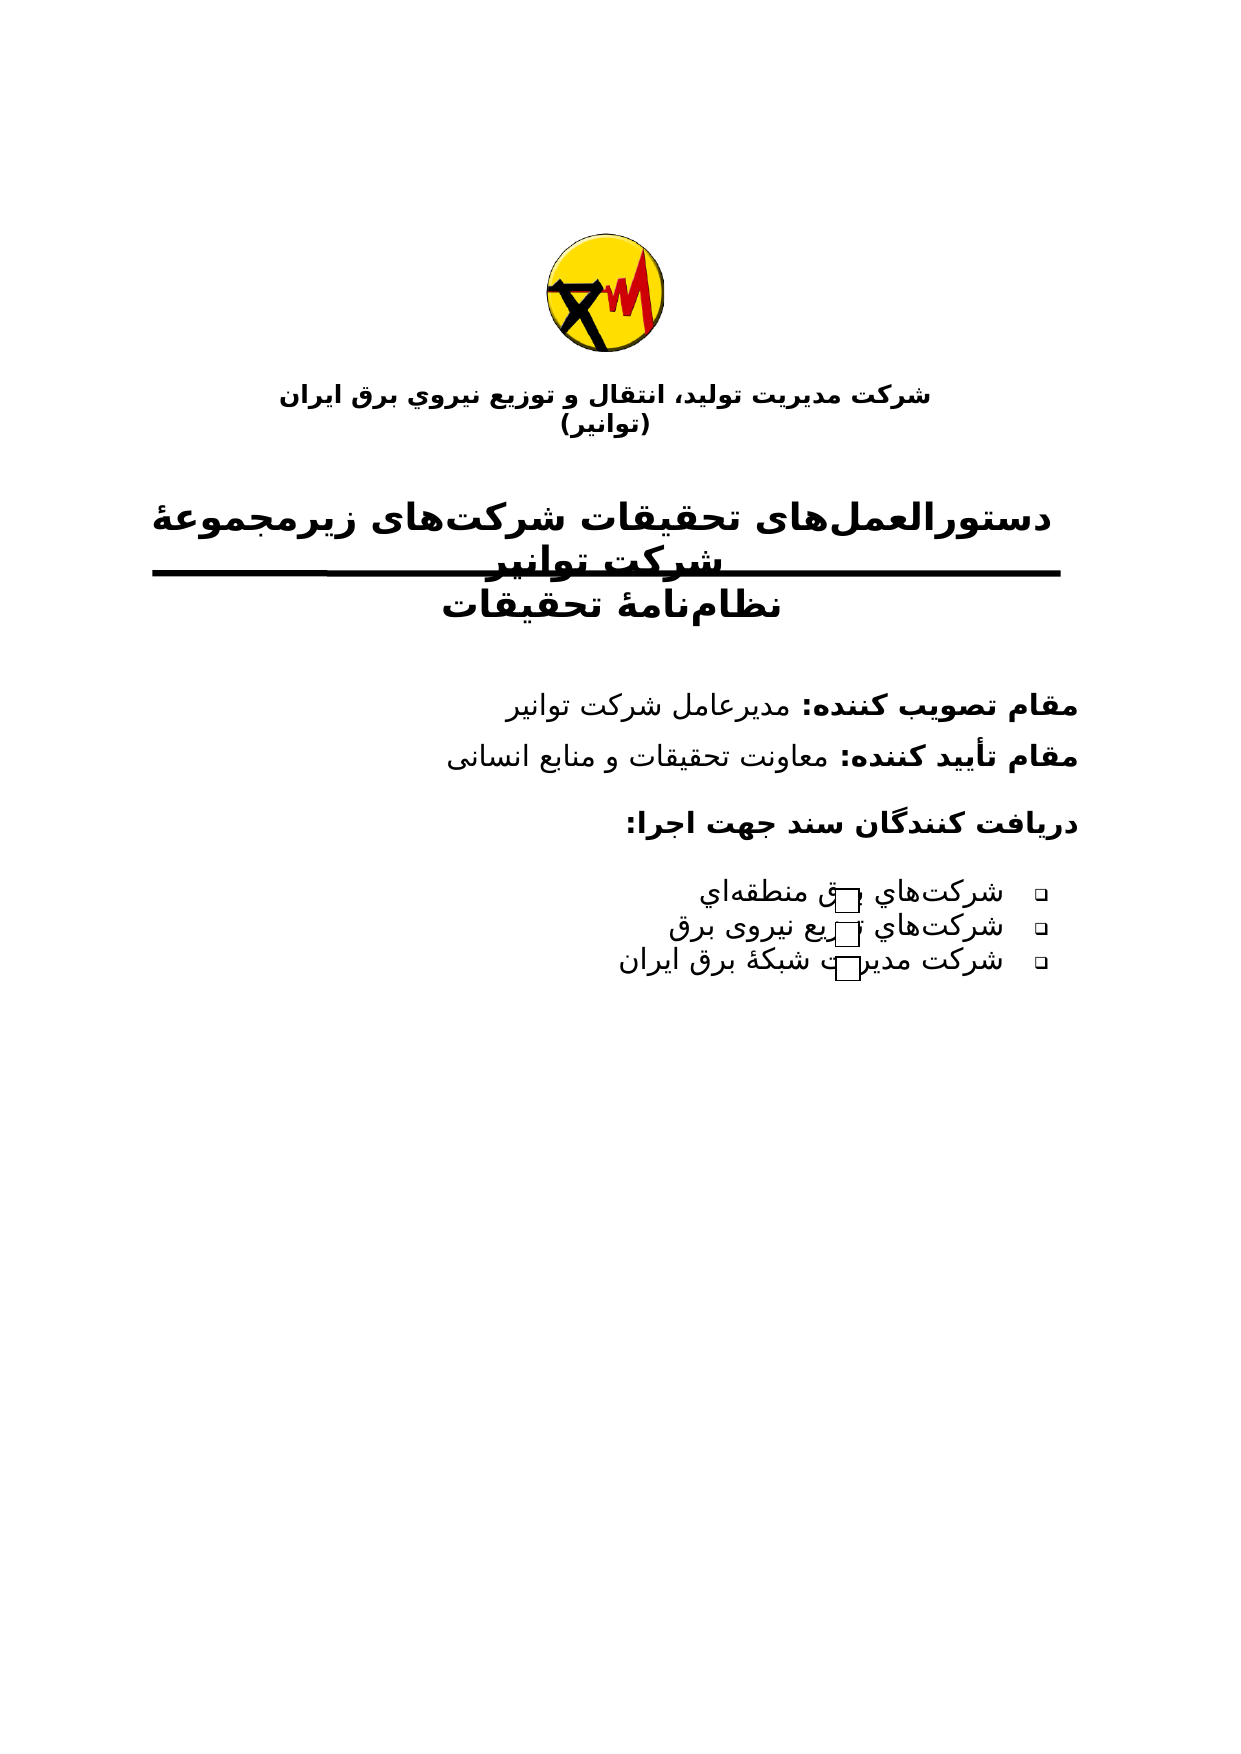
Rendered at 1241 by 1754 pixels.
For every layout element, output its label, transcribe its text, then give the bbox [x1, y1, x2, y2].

text شركت مديريت توليد، انتقال و توزيع نيروي برق ايران [148, 380, 1063, 409]
text (توانير) [148, 409, 1063, 438]
text دستورالعمل‌های تحقيقات شرکت‌های زيرمجموعۀ شرکت ‌توانير [148, 495, 1063, 582]
text مقام تصويب کننده: مدیرعامل شرکت توانير [148, 688, 1079, 722]
list شرکت‌هاي برق منطقه‌اي [251, 874, 1042, 908]
picture [546, 233, 665, 352]
list شرکت مديريت شبکۀ برق ايران [251, 942, 1042, 976]
text نظام‌نامۀ تحقیقات [148, 582, 1063, 626]
text مقام تأیید کننده: معاونت تحقیقات و منابع انسانی [148, 739, 1079, 773]
list شرکت‌هاي توزیع نیروی برق [251, 908, 1042, 942]
text دريافت کنندگان سند جهت اجرا: [148, 807, 1079, 841]
